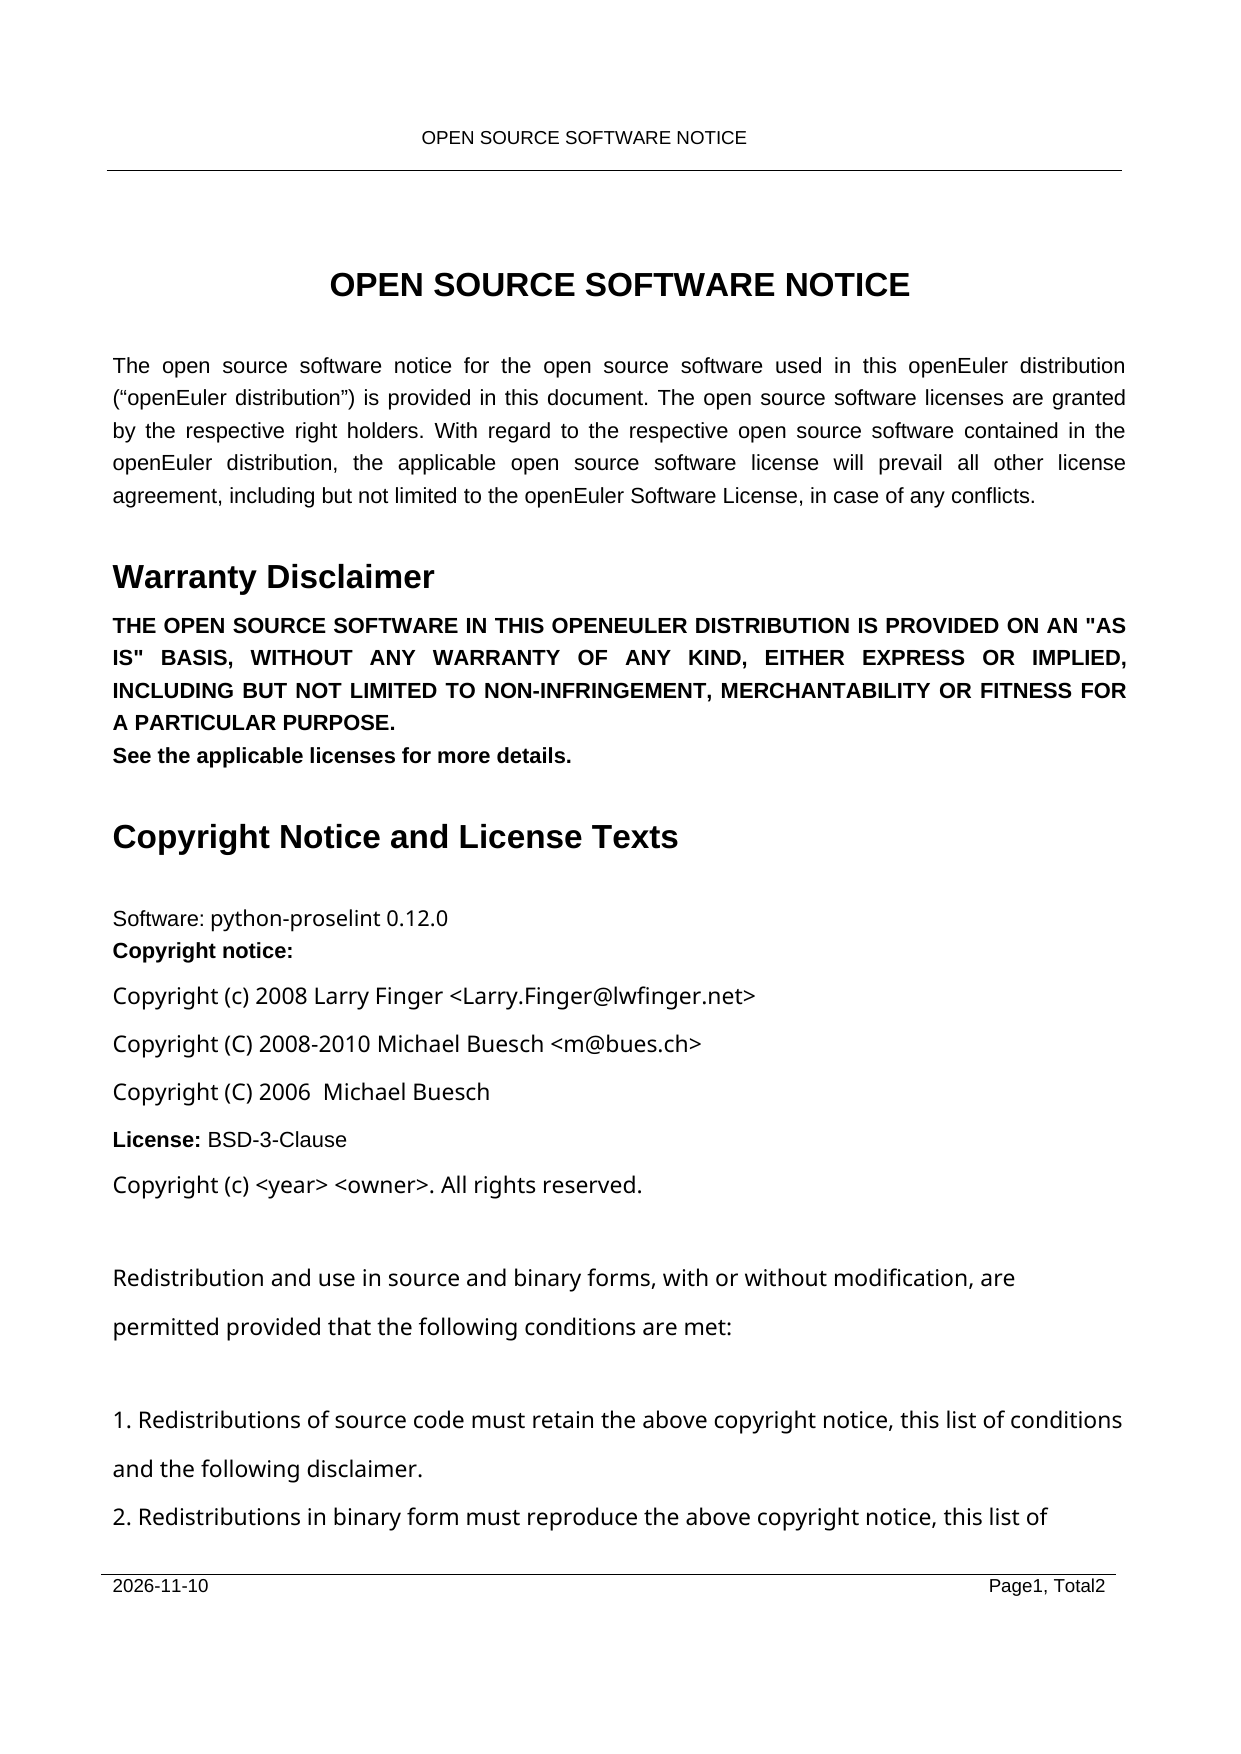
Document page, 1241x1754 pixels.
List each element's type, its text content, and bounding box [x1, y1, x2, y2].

text Copyright (c) <year> <owner>. All rights reserved. [112, 1168, 1128, 1201]
text OPEN SOURCE SOFTWARE NOTICE [112, 251, 1128, 316]
text 1. Redistributions of source code must retain the above copyright notice, this list of conditions and the following disclaimer. [112, 1404, 1128, 1485]
text Copyright (C) 2006 Michael Buesch [112, 1075, 1128, 1108]
text Copyright notice: [112, 934, 1128, 966]
text License: BSD-3-Clause [112, 1123, 1128, 1156]
text The open source software notice for the open source software used in this openEuler distribution (“openEuler distribution”) is provided in this document. The open source software licenses are granted by the respective right holders. With regard to the respective open source software contained in the openEuler distribution, the applicable open source software license will prevail all other license agreement, including but not limited to the openEuler Software License, in case of any conflicts. [112, 349, 1128, 511]
text Copyright (c) 2008 Larry Finger <Larry.Finger@lwfinger.net> [112, 979, 1128, 1012]
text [112, 1501, 1128, 1533]
text Software: python-proselint 0.12.0 [112, 901, 1128, 934]
text Redistribution and use in source and binary forms, with or without modification, are permitted provided that the following conditions are met: [112, 1262, 1128, 1343]
text Copyright (C) 2008-2010 Michael Buesch <m@bues.ch> [112, 1027, 1128, 1060]
text Warranty Disclaimer [112, 544, 1128, 609]
text THE OPEN SOURCE SOFTWARE IN THIS OPENEULER DISTRIBUTION IS PROVIDED ON AN "AS IS" BASIS, WITHOUT ANY WARRANTY OF ANY KIND, EITHER EXPRESS OR IMPLIED, INCLUDING BUT NOT LIMITED TO NON-INFRINGEMENT, MERCHANTABILITY OR FITNESS FOR A PARTICULAR PURPOSE. See the applicable licenses for more details. [112, 609, 1128, 771]
text Copyright Notice and License Texts [112, 804, 1128, 869]
